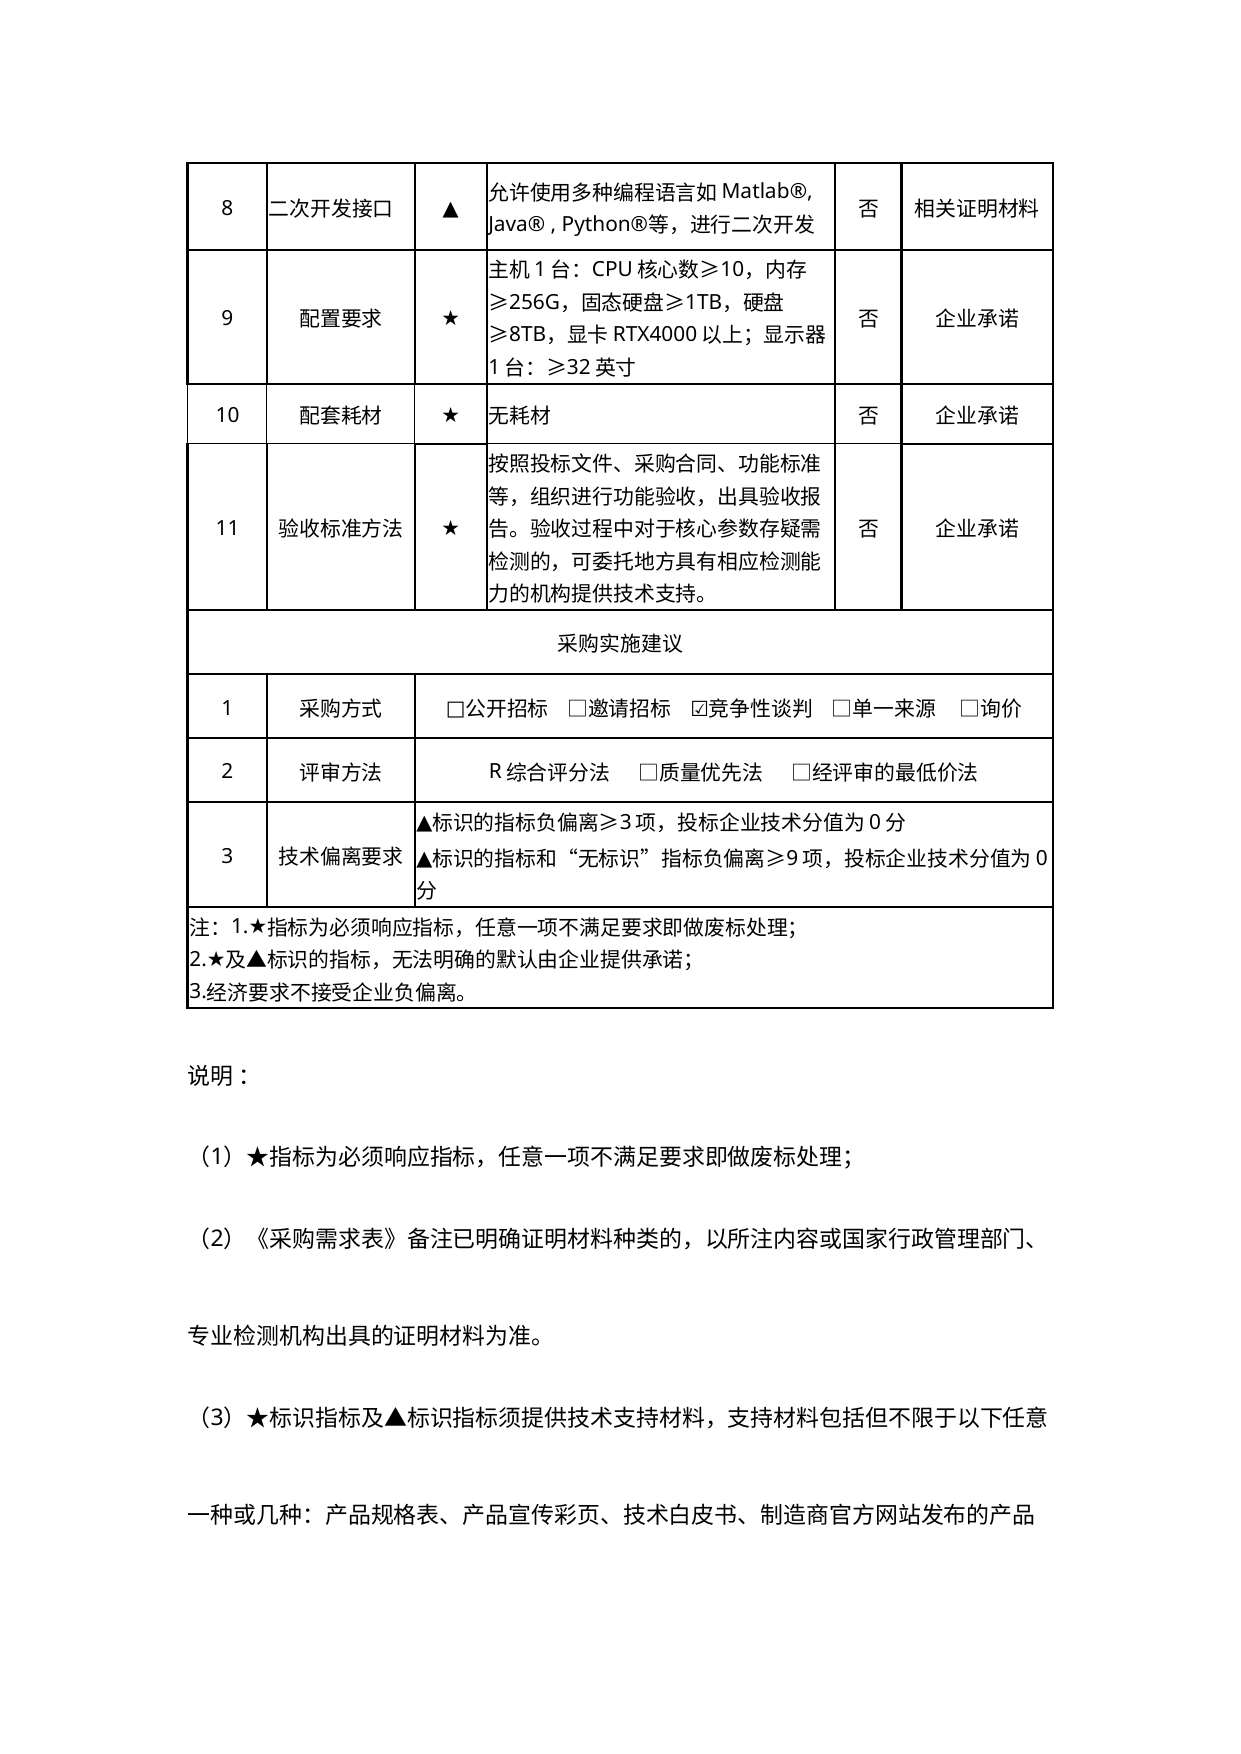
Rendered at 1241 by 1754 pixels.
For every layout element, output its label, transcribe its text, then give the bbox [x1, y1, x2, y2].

table_cell 二次开发接口 [268, 164, 414, 249]
table_cell 2 [189, 739, 266, 801]
table_cell 否 [836, 444, 900, 609]
table_cell ▲标识的指标负偏离≥3项，投标企业技术分值为0分 [416, 803, 1052, 837]
table_cell □公开招标 □邀请招标 ☑竞争性谈判 □单一来源 □询价 [416, 675, 1052, 737]
table_cell 否 [836, 385, 900, 443]
table_cell 验收标准方法 [268, 444, 414, 609]
table_cell 配套耗材 [267, 385, 414, 443]
table_cell 注：1.★指标为必须响应指标，任意一项不满足要求即做废标处理； 2.★及▲标识的指标，无法明确的默认由企业提供承诺； 3.经济要求不接受企业负偏离。 [189, 908, 1052, 1007]
table_cell 允许使用多种编程语言如Matlab®, Java® , Python®等，进行二次开发 [488, 164, 834, 249]
table_cell 采购实施建议 [189, 611, 1052, 673]
table_cell 采购方式 [268, 675, 414, 737]
text （2）《采购需求表》备注已明确证明材料种类的，以所注内容或国家行政管理部门、专业检测机构出具的证明材料为准。 [187, 1205, 1053, 1367]
table_cell 配置要求 [268, 251, 414, 382]
table_cell R综合评分法 □质量优先法 □经评审的最低价法 [416, 739, 1052, 801]
table_cell 11 [189, 444, 266, 609]
text （1）★指标为必须响应指标，任意一项不满足要求即做废标处理； [187, 1123, 1053, 1188]
table_cell 否 [836, 164, 900, 249]
table_cell ★ [415, 385, 486, 443]
table_cell 相关证明材料 [903, 164, 1052, 249]
table_cell 9 [189, 251, 266, 382]
table_cell 评审方法 [268, 739, 414, 801]
table_cell 主机1台：CPU核心数≥10，内存≥256G，固态硬盘≥1TB，硬盘≥8TB，显卡RTX4000以上；显示器1台：≥32英寸 [488, 251, 834, 382]
table_cell 无耗材 [488, 385, 834, 443]
table_cell 按照投标文件、采购合同、功能标准等，组织进行功能验收，出具验收报告。验收过程中对于核心参数存疑需检测的，可委托地方具有相应检测能力的机构提供技术支持。 [488, 444, 834, 609]
table_cell 10 [188, 385, 266, 443]
table_cell 1 [189, 675, 266, 737]
table_cell 否 [836, 251, 900, 382]
table_cell 企业承诺 [903, 385, 1052, 443]
table_cell 3 [189, 803, 266, 906]
table_cell ★ [416, 251, 486, 382]
table_cell 技术偏离要求 [268, 803, 414, 906]
table_cell ▲标识的指标和“无标识”指标负偏离≥9项，投标企业技术分值为0分 [416, 837, 1052, 906]
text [187, 1384, 1053, 1546]
table_cell 企业承诺 [903, 445, 1052, 609]
text 说明 ： [187, 1042, 1053, 1107]
table_cell ★ [416, 445, 486, 609]
table_cell 企业承诺 [903, 251, 1052, 382]
table_cell ▲ [416, 164, 486, 249]
table_cell 8 [189, 164, 266, 249]
